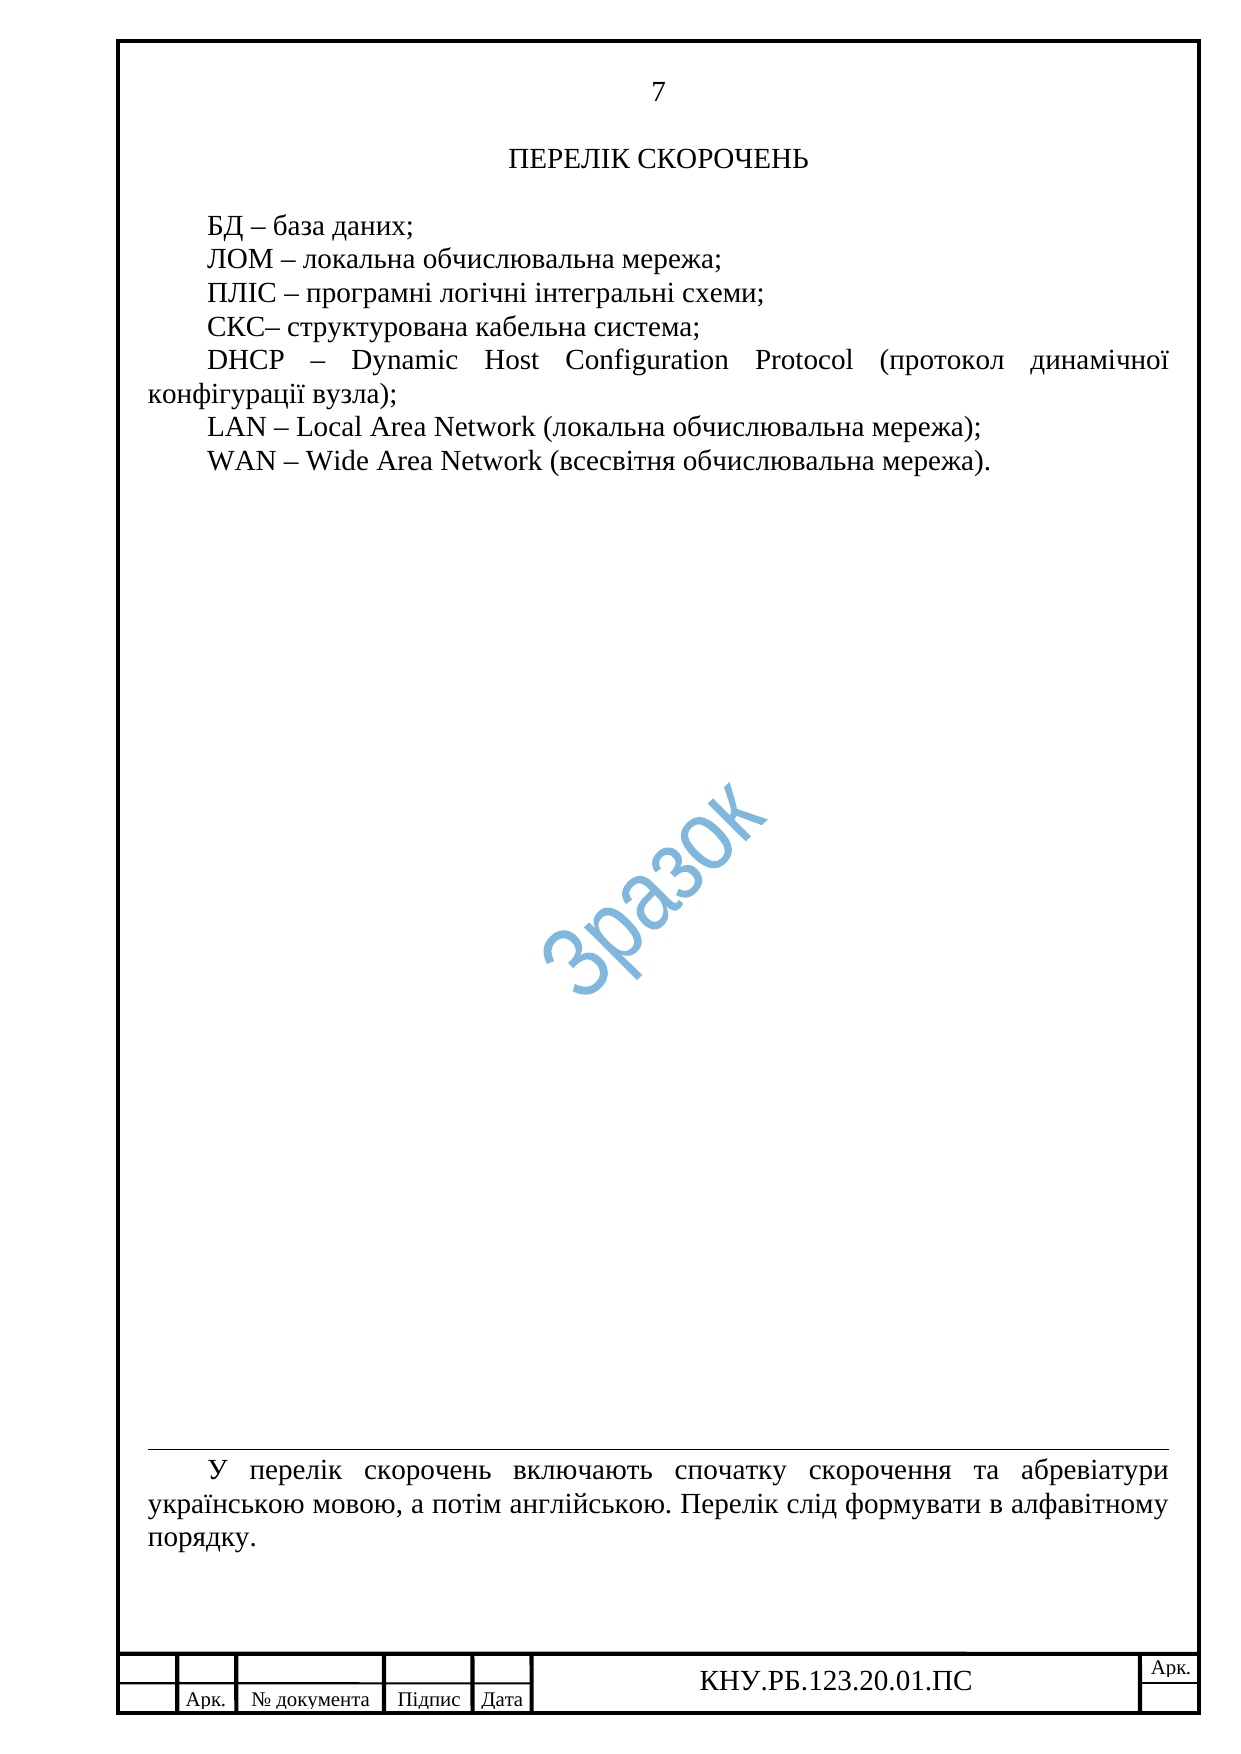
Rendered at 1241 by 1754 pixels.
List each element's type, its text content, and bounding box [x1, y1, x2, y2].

text DHCP – Dynamic Host Configuration Protocol (протокол динамічної конфігурації вузла); [148, 342, 1169, 409]
text ПЛІС – програмні логічні інтегральні схеми; [148, 275, 1169, 309]
text У перелік скорочень включають спочатку скорочення та абревіатури українською мовою, а потім англійською. Перелік слід формувати в алфавітному порядку. [148, 1450, 1169, 1553]
text LAN – Local Area Network (локальна обчислювальна мережа); [148, 409, 1169, 443]
text ЛОМ – локальна обчислювальна мережа; [148, 242, 1169, 275]
text СКС– структурована кабельна система; [148, 309, 1169, 342]
subtitle ПЕРЕЛІК СКОРОЧЕНЬ [148, 141, 1169, 174]
text БД – база даних; [148, 208, 1169, 242]
text WAN – Wide Area Network (всесвітня обчислювальна мережа). [148, 443, 1169, 476]
